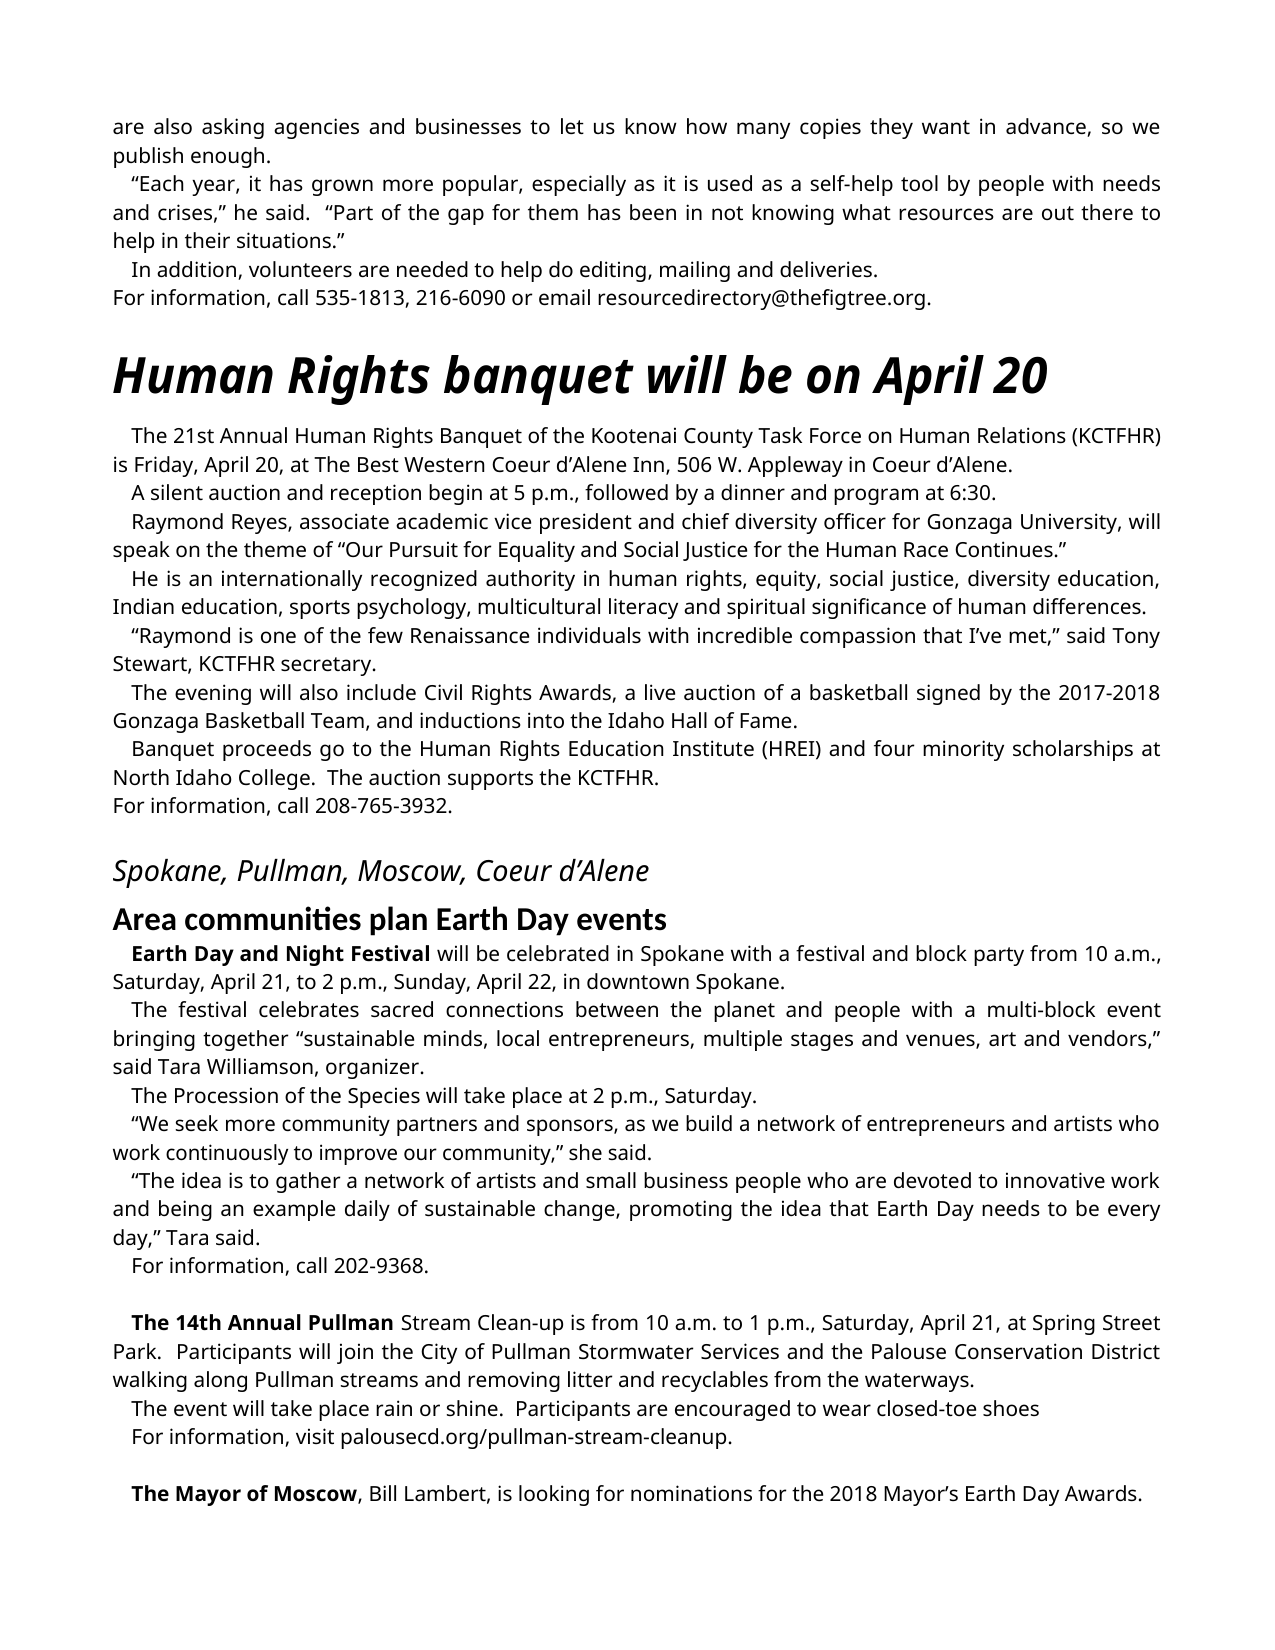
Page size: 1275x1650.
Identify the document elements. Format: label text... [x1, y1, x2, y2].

text “Raymond is one of the few Renaissance individuals with incredible compassion that I’ve met,” said Tony Stewart, KCTFHR secretary. [112, 621, 1162, 678]
text For information, call 535-1813, 216-6090 or email resourcedirectory@thefigtree.org. [112, 283, 1162, 312]
text “Each year, it has grown more popular, especially as it is used as a self-help tool by people with needs and crises,” he said. “Part of the gap for them has been in not knowing what resources are out there to help in their situations.” [112, 169, 1162, 255]
text The Procession of the Species will take place at 2 p.m., Saturday. [112, 1081, 1162, 1109]
text The 14th Annual Pullman Stream Clean-up is from 10 a.m. to 1 p.m., Saturday, April 21, at Spring Street Park. Participants will join the City of Pullman Stormwater Services and the Palouse Conservation District walking along Pullman streams and removing litter and recyclables from the waterways. [112, 1308, 1162, 1394]
text In addition, volunteers are needed to help do editing, mailing and deliveries. [112, 255, 1162, 283]
text The Mayor of Moscow, Bill Lambert, is looking for nominations for the 2018 Mayor’s Earth Day Awards. [112, 1479, 1162, 1507]
text The festival celebrates sacred connections between the planet and people with a multi-block event bringing together “sustainable minds, local entrepreneurs, multiple stages and venues, art and vendors,” said Tara Williamson, organizer. [112, 996, 1162, 1081]
text The 21st Annual Human Rights Banquet of the Kootenai County Task Force on Human Relations (KCTFHR) is Friday, April 20, at The Best Western Coeur d’Alene Inn, 506 W. Appleway in Coeur d’Alene. [112, 422, 1162, 478]
text Spokane, Pullman, Moscow, Coeur d’Alene [112, 850, 1162, 890]
text Earth Day and Night Festival will be celebrated in Spokane with a festival and block party from 10 a.m., Saturday, April 21, to 2 p.m., Sunday, April 22, in downtown Spokane. [112, 939, 1162, 996]
text “The idea is to gather a network of artists and small business people who are devoted to innovative work and being an example daily of sustainable change, promoting the idea that Earth Day needs to be every day,” Tara said. [112, 1166, 1162, 1251]
text He is an internationally recognized authority in human rights, equity, social justice, diversity education, Indian education, sports psychology, multicultural literacy and spiritual significance of human differences. [112, 564, 1162, 621]
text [112, 112, 1162, 169]
text Area communities plan Earth Day events [112, 898, 1162, 939]
text The evening will also include Civil Rights Awards, a live auction of a basketball signed by the 2017-2018 Gonzaga Basketball Team, and inductions into the Idaho Hall of Fame. [112, 678, 1162, 734]
text Raymond Reyes, associate academic vice president and chief diversity officer for Gonzaga University, will speak on the theme of “Our Pursuit for Equality and Social Justice for the Human Race Continues.” [112, 507, 1162, 564]
text For information, call 208-765-3932. [112, 791, 1162, 820]
text A silent auction and reception begin at 5 p.m., followed by a dinner and program at 6:30. [112, 478, 1162, 507]
text Banquet proceeds go to the Human Rights Education Institute (HREI) and four minority scholarships at North Idaho College. The auction supports the KCTFHR. [112, 734, 1162, 791]
text The event will take place rain or shine. Participants are encouraged to wear closed-toe shoes [112, 1394, 1162, 1422]
text Human Rights banquet will be on April 20 [112, 340, 1162, 408]
text “We seek more community partners and sponsors, as we build a network of entrepreneurs and artists who work continuously to improve our community,” she said. [112, 1109, 1162, 1166]
text For information, call 202-9368. [112, 1251, 1162, 1280]
text For information, visit palousecd.org/pullman-stream-cleanup. [112, 1422, 1162, 1451]
